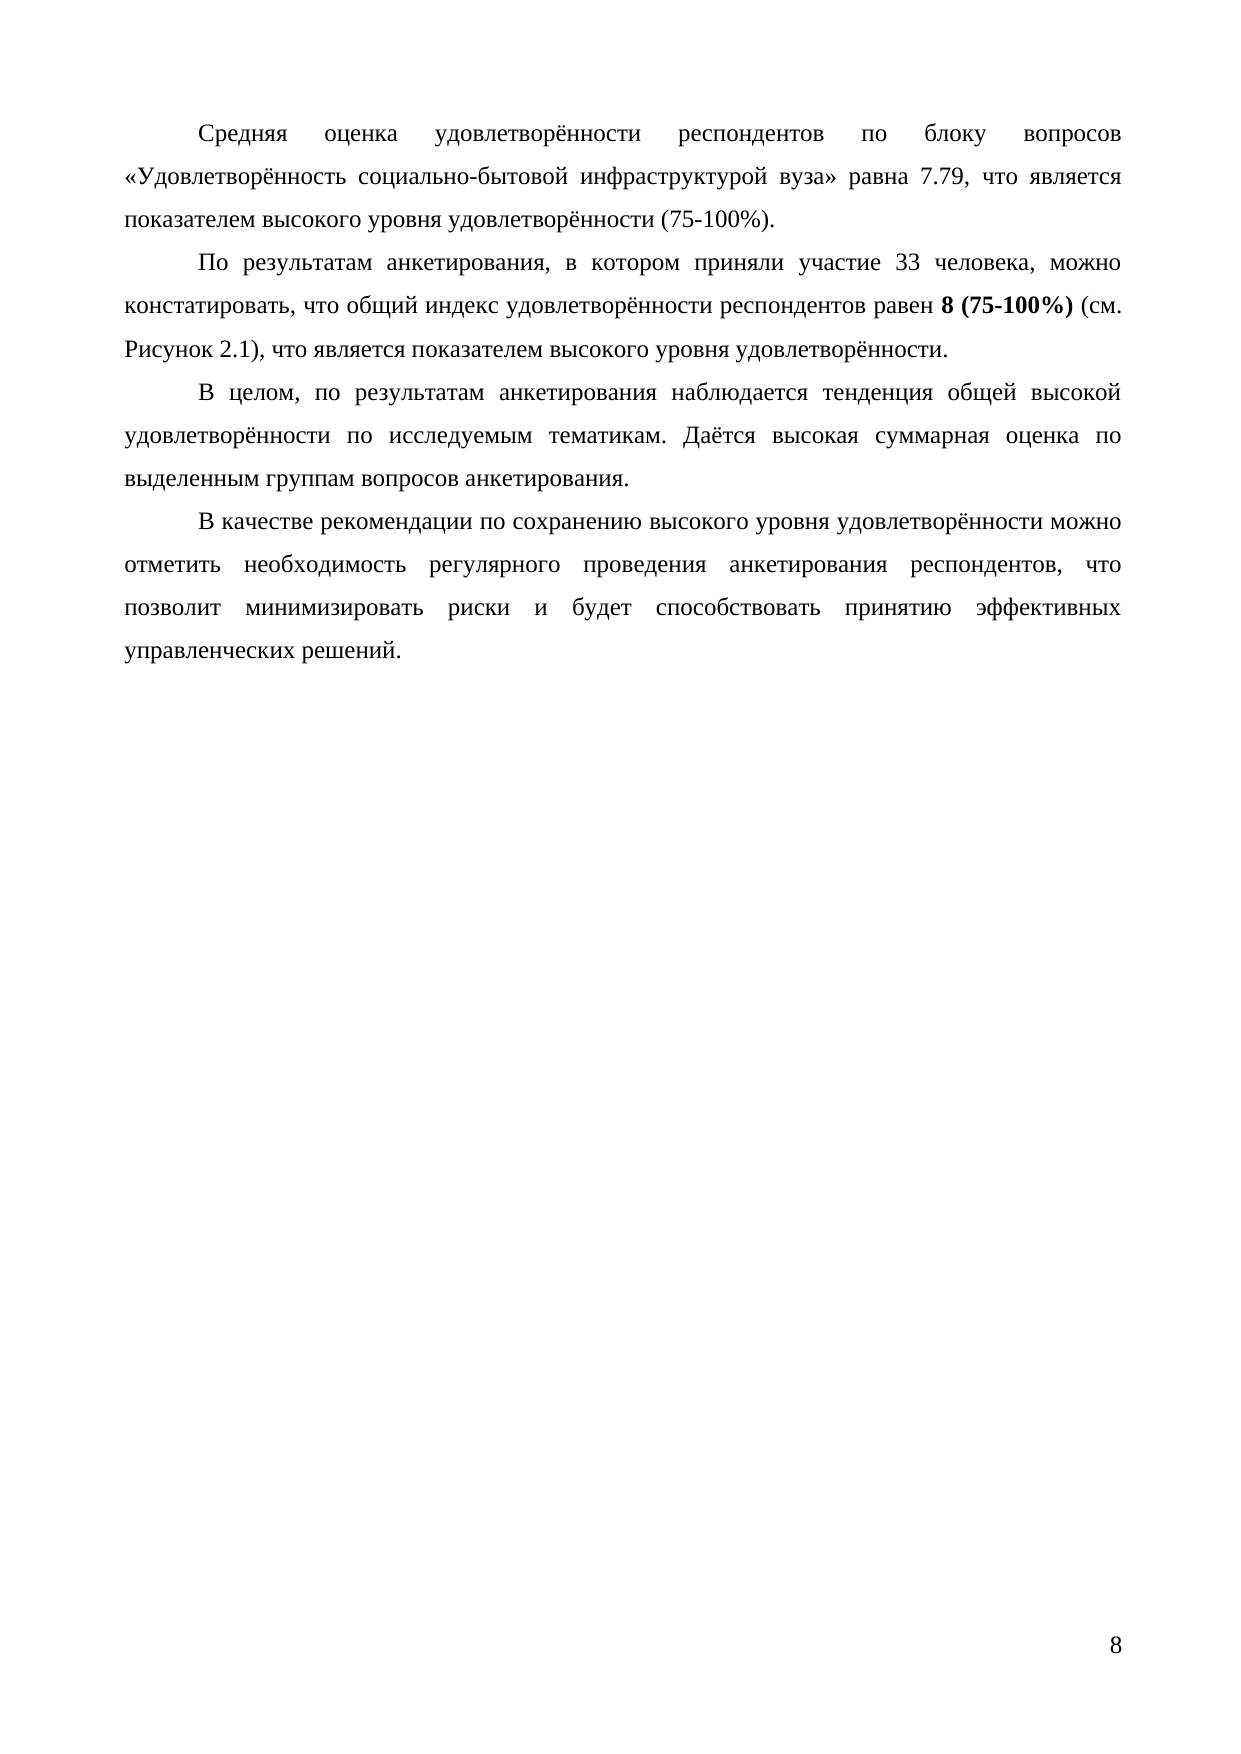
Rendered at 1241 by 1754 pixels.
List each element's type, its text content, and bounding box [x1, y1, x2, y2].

text В целом, по результатам анкетирования наблюдается тенденция общей высокой удовлетворённости по исследуемым тематикам. Даётся высокая суммарная оценка по выделенным группам вопросов анкетирования. [124, 377, 1122, 492]
text Средняя оценка удовлетворённости респондентов по блоку вопросов «Удовлетворённость социально-бытовой инфраструктурой вуза» равна 7.79, что является показателем высокого уровня удовлетворённости (75-100%). [124, 118, 1122, 233]
text По результатам анкетирования, в котором приняли участие 33 человека, можно констатировать, что общий индекс удовлетворённости респондентов равен 8 (75-100%) (см. Рисунок 2.1), что является показателем высокого уровня удовлетворённости. [124, 247, 1122, 362]
text В качестве рекомендации по сохранению высокого уровня удовлетворённости можно отметить необходимость регулярного проведения анкетирования респондентов, что позволит минимизировать риски и будет способствовать принятию эффективных управленческих решений. [124, 506, 1122, 664]
